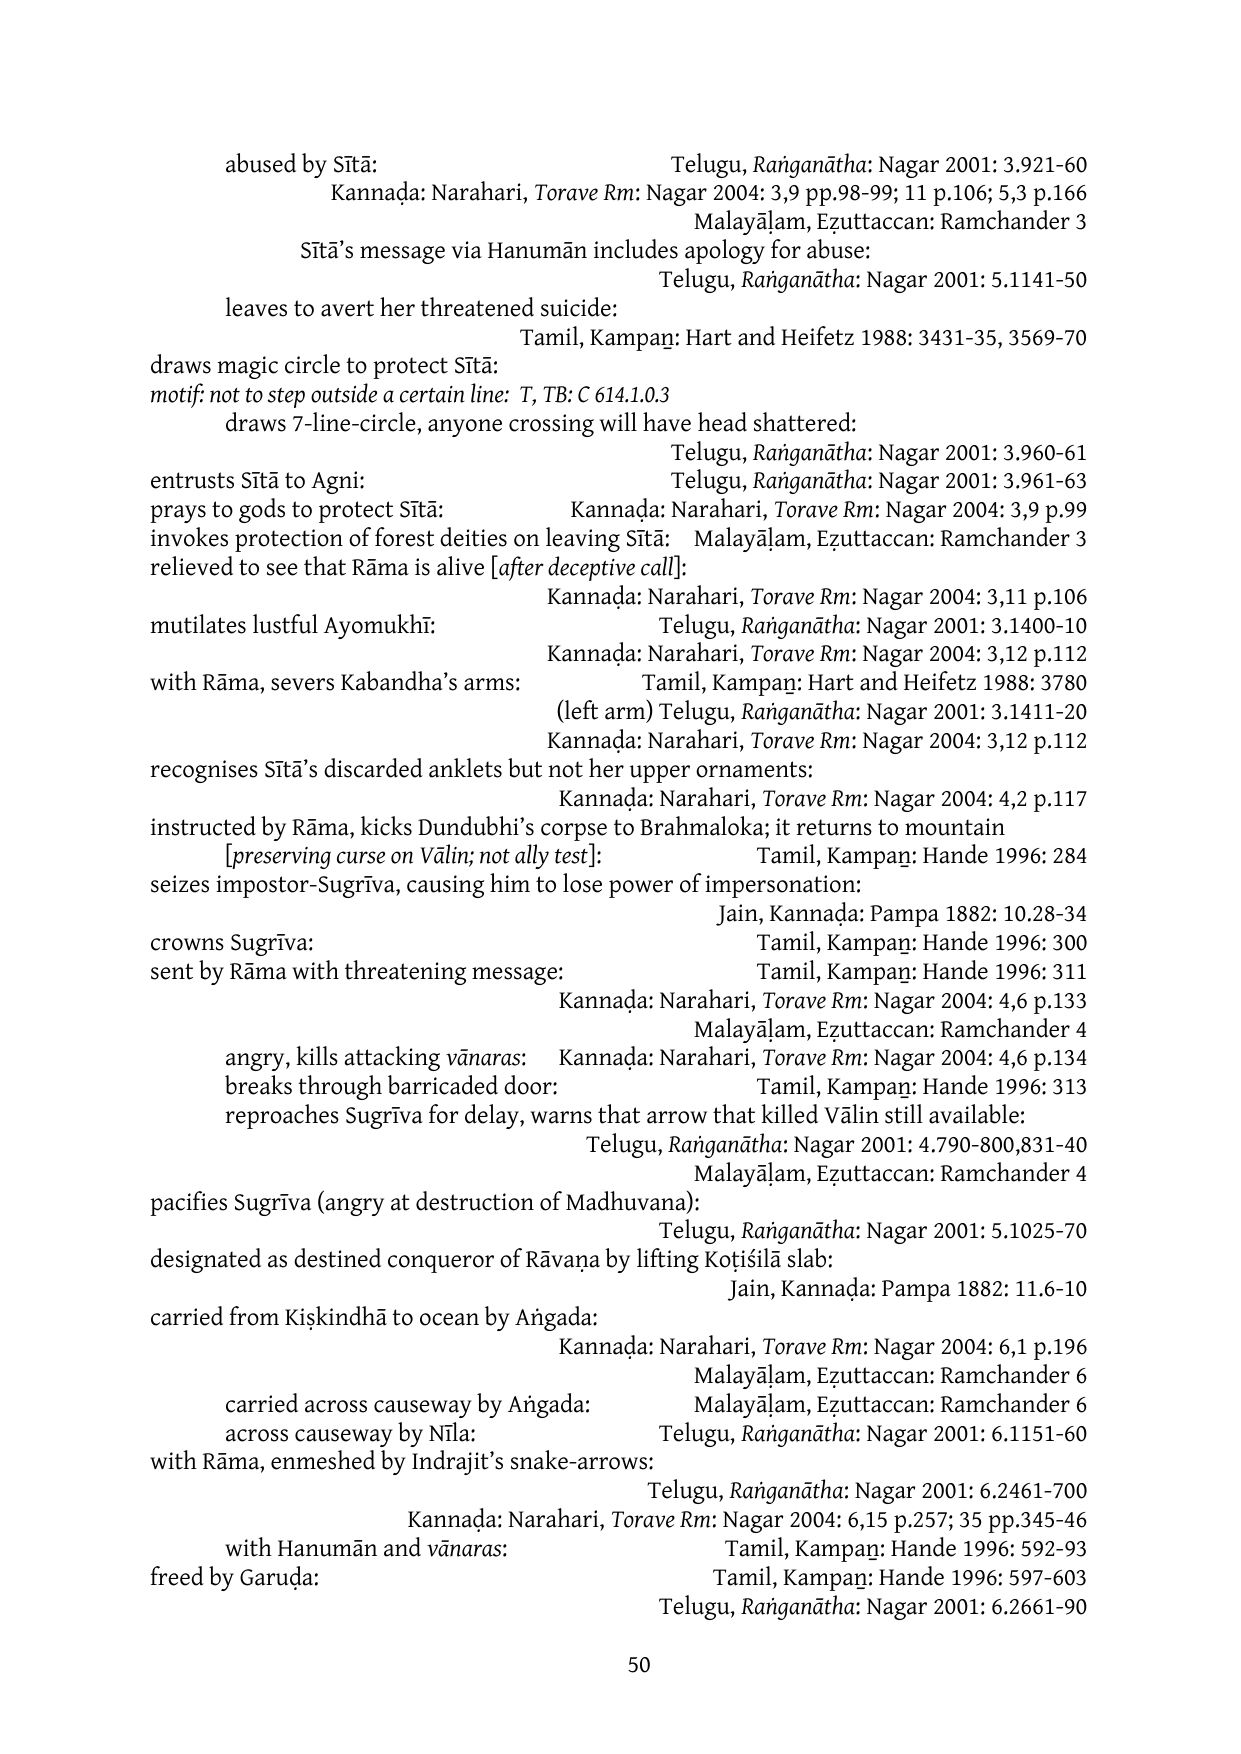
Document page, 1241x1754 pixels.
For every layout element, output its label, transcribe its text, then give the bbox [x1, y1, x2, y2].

text prays to gods to protect Sītā: Kannaḍa: Narahari, Torave Rm: Nagar 2004: 3,9 p.99 [150, 496, 1090, 524]
text draws magic circle to protect Sītā: [150, 352, 1090, 381]
text designated as destined conqueror of Rāvaṇa by lifting Koṭiśilā slab: [150, 1246, 1090, 1275]
text breaks through barricaded door: Tamil, Kampaṉ: Hande 1996: 313 [150, 1073, 1090, 1102]
text invokes protection of forest deities on leaving Sītā: Malayāḷam, Eẓuttaccan: Ramchander 3 [150, 524, 1090, 553]
text carried across causeway by Aṅgada: Malayāḷam, Eẓuttaccan: Ramchander 6 [150, 1390, 1090, 1419]
text Jain, Kannaḍa: Pampa 1882: 11.6-10 [150, 1275, 1090, 1303]
text motif: not to step outside a certain line: T, TB: C 614.1.0.3 [150, 381, 1090, 409]
text with Rāma, enmeshed by Indrajit’s snake-arrows: [150, 1448, 1090, 1477]
text Kannaḍa: Narahari, Torave Rm: Nagar 2004: 4,6 p.133 [150, 986, 1090, 1015]
text crowns Sugrīva: Tamil, Kampaṉ: Hande 1996: 300 [150, 928, 1090, 957]
text reproaches Sugrīva for delay, warns that arrow that killed Vālin still available: Telugu, Raṅganātha: Nagar 2001: 4.790-800,831-40 [150, 1102, 1090, 1159]
text with Rāma, severs Kabandha’s arms: Tamil, Kampaṉ: Hart and Heifetz 1988: 3780 [150, 669, 1090, 698]
text Malayāḷam, Eẓuttaccan: Ramchander 4 [150, 1015, 1090, 1044]
text leaves to avert her threatened suicide: [150, 294, 1090, 323]
text with Hanumān and vānaras: Tamil, Kampaṉ: Hande 1996: 592-93 [150, 1534, 1090, 1563]
text (left arm) Telugu, Raṅganātha: Nagar 2001: 3.1411-20 [150, 698, 1090, 726]
text Telugu, Raṅganātha: Nagar 2001: 6.2461-700 [150, 1477, 1090, 1506]
text draws 7-line-circle, anyone crossing will have head shattered: Telugu, Raṅganātha: Nagar 2001: 3.960-61 [150, 409, 1090, 467]
text relieved to see that Rāma is alive [after deceptive call]: Kannaḍa: Narahari, Torave Rm: Nagar 2004: 3,11 p.106 [150, 553, 1090, 611]
text angry, kills attacking vānaras: Kannaḍa: Narahari, Torave Rm: Nagar 2004: 4,6 p.134 [150, 1044, 1090, 1073]
text Kannaḍa: Narahari, Torave Rm: Nagar 2004: 3,12 p.112 [150, 726, 1090, 755]
text Sītā’s message via Hanumān includes apology for abuse: Telugu, Raṅganātha: Nagar 2001: 5.1141-50 [150, 237, 1090, 294]
text carried from Kiṣkindhā to ocean by Aṅgada: [150, 1303, 1090, 1332]
text Kannaḍa: Narahari, Torave Rm: Nagar 2004: 3,9 pp.98-99; 11 p.106; 5,3 p.166 Malayāḷam, Eẓuttaccan: Ramchander 3 [150, 179, 1090, 237]
text Tamil, Kampaṉ: Hart and Heifetz 1988: 3431-35, 3569-70 [150, 323, 1090, 352]
text mutilates lustful Ayomukhī: Telugu, Raṅganātha: Nagar 2001: 3.1400-10 [150, 611, 1090, 640]
text Malayāḷam, Eẓuttaccan: Ramchander 6 [150, 1361, 1090, 1390]
text pacifies Sugrīva (angry at destruction of Madhuvana): Telugu, Raṅganātha: Nagar 2001: 5.1025-70 [150, 1188, 1090, 1246]
text Kannaḍa: Narahari, Torave Rm: Nagar 2004: 6,1 p.196 [150, 1332, 1090, 1361]
text instructed by Rāma, kicks Dundubhi’s corpse to Brahmaloka; it returns to mountain [preserving curse on Vālin; not ally test]: Tamil, Kampaṉ: Hande 1996: 284 [150, 813, 1090, 871]
text Kannaḍa: Narahari, Torave Rm: Nagar 2004: 3,12 p.112 [150, 640, 1090, 669]
text Malayāḷam, Eẓuttaccan: Ramchander 4 [150, 1159, 1090, 1188]
text seizes impostor-Sugrīva, causing him to lose power of impersonation: Jain, Kannaḍa: Pampa 1882: 10.28-34 [150, 871, 1090, 928]
text entrusts Sītā to Agni: Telugu, Raṅganātha: Nagar 2001: 3.961-63 [150, 467, 1090, 496]
text sent by Rāma with threatening message: Tamil, Kampaṉ: Hande 1996: 311 [150, 957, 1090, 986]
text recognises Sītā’s discarded anklets but not her upper ornaments: [150, 755, 1090, 784]
text Kannaḍa: Narahari, Torave Rm: Nagar 2004: 6,15 p.257; 35 pp.345-46 [150, 1506, 1090, 1534]
text across causeway by Nīla: Telugu, Raṅganātha: Nagar 2001: 6.1151-60 [150, 1419, 1090, 1448]
text Kannaḍa: Narahari, Torave Rm: Nagar 2004: 4,2 p.117 [150, 784, 1090, 813]
text abused by Sītā: Telugu, Raṅganātha: Nagar 2001: 3.921-60 [150, 150, 1090, 179]
text freed by Garuḍa: Tamil, Kampaṉ: Hande 1996: 597-603 Telugu, Raṅganātha: Nagar 2001: 6.2661-90 [150, 1563, 1090, 1621]
